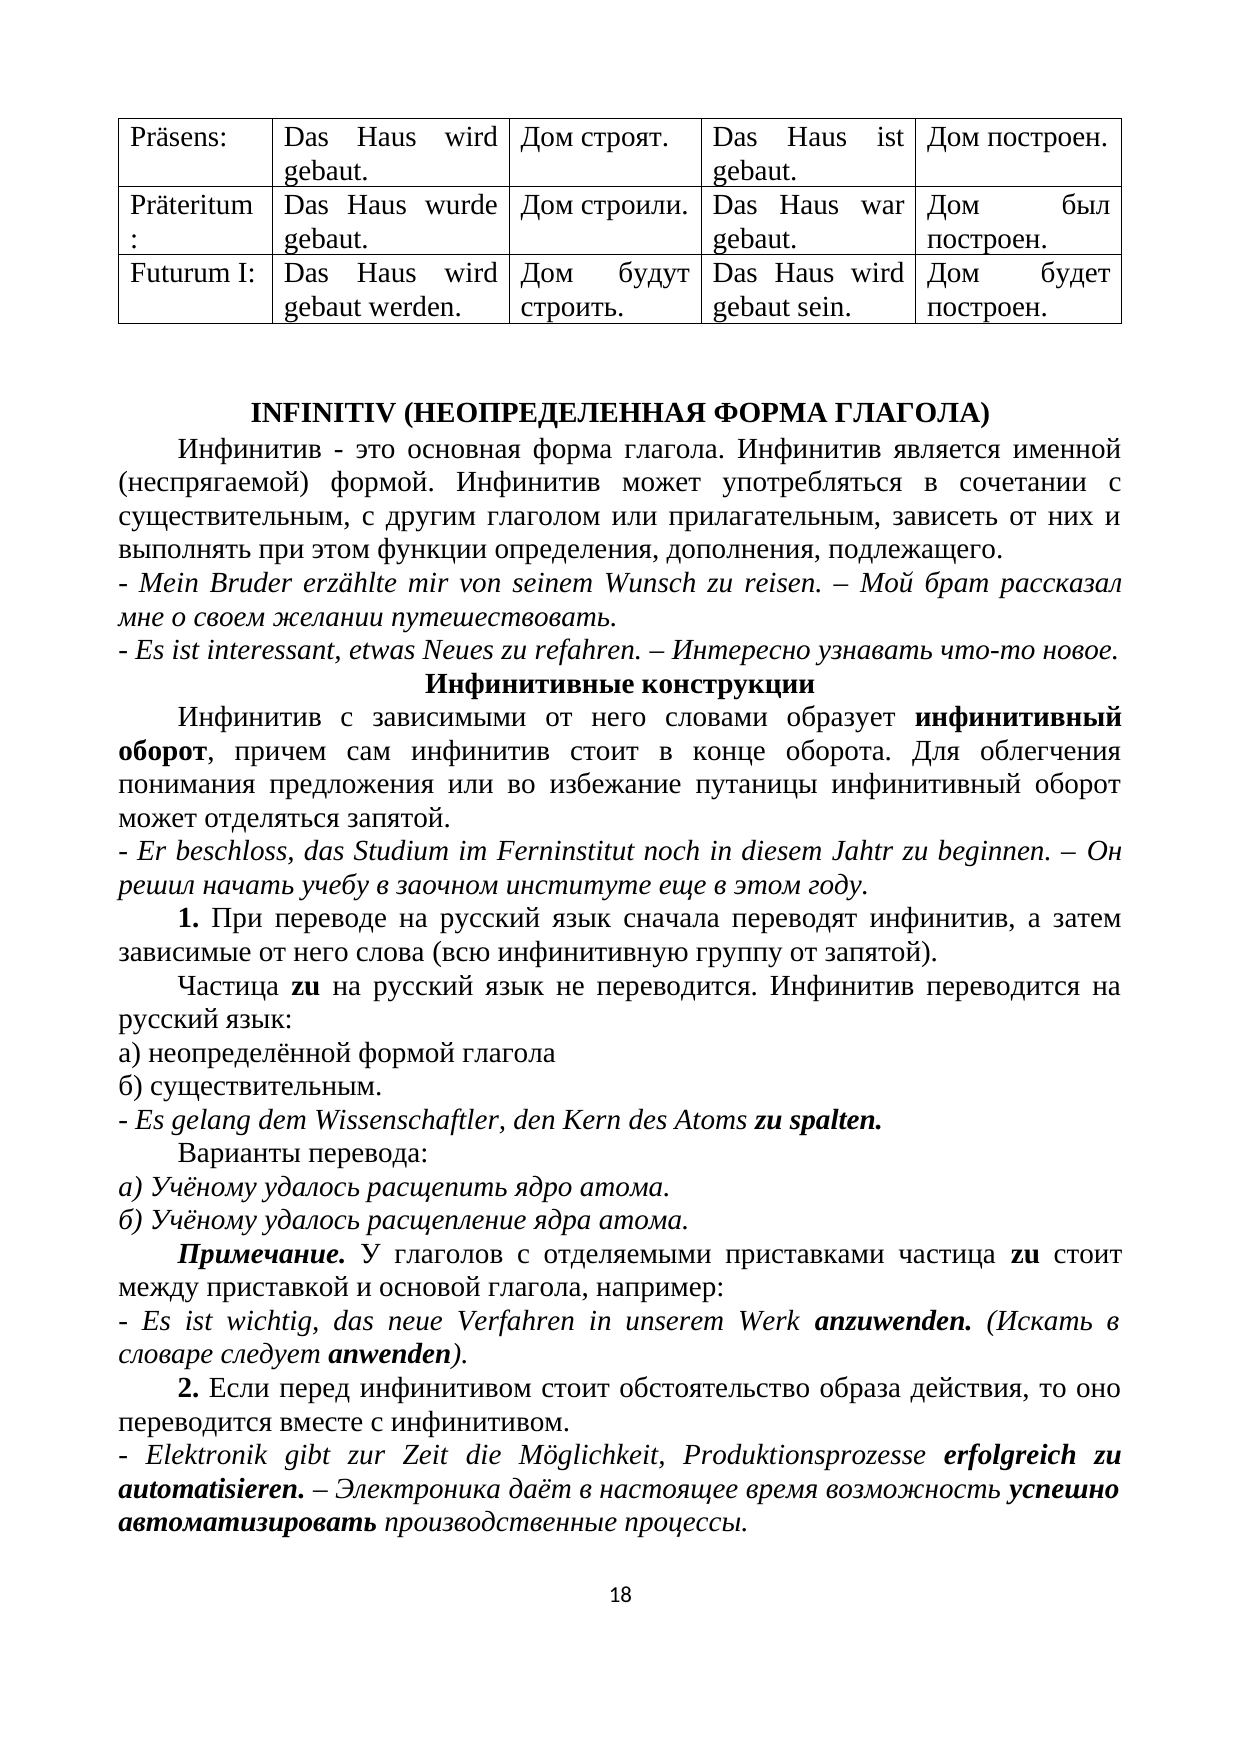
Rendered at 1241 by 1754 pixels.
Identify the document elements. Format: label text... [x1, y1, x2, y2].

text - Es ist wichtig, das neue Verfahren in unserem Werk anzuwenden. (Искать в словаре следует anwenden). [118, 1303, 1122, 1370]
text Частица zu на русский язык не переводится. Инфинитив переводится на русский язык: [118, 968, 1122, 1035]
table_cell Das Haus wird gebaut werden. [273, 255, 509, 322]
table_cell Дом будет построен. [916, 255, 1121, 322]
table_cell Дом строили. [510, 187, 701, 254]
text Инфинитивные конструкции [118, 666, 1122, 699]
text б) Учёному удалось расщепление ядра атома. [118, 1202, 1122, 1236]
text Инфинитив - это основная форма глагола. Инфинитив является именной (неспрягаемой) формой. Инфинитив может употребляться в сочетании с существительным, с другим глаголом или прилагательным, зависеть от них и выполнять при этом функции определения, дополнения, подлежащего. [118, 431, 1122, 565]
text 1. При переводе на русский язык сначала переводят инфинитив, а затем зависимые от него слова (всю инфинитивную группу от запятой). [118, 901, 1122, 968]
table_cell Präsens: [119, 119, 272, 186]
table_cell Das Haus wurde gebaut. [273, 187, 509, 254]
text Инфинитив с зависимыми от него словами образует инфинитивный оборот, причем сам инфинитив стоит в конце оборота. Для облегчения понимания предложения или во избежание путаницы инфинитивный оборот может отделяться запятой. [118, 699, 1122, 833]
table_cell Дом строят. [510, 119, 701, 186]
table_cell Das Haus war gebaut. [702, 187, 915, 254]
text - Mein Bruder erzählte mir von seinem Wunsch zu reisen. – Мой брат рассказал мне о своем желании путешествовать. [118, 565, 1122, 632]
text 2. Если перед инфинитивом стоит обстоятельство образа действия, то оно переводится вместе с инфинитивом. [118, 1370, 1122, 1437]
text Примечание. У глаголов с отделяемыми приставками частица zu стоит между приставкой и основой глагола, например: [118, 1236, 1122, 1303]
text а) неопределённой формой глагола [118, 1035, 1122, 1068]
text б) существительным. [118, 1068, 1122, 1102]
text Варианты перевода: [118, 1135, 1122, 1169]
text - Er beschloss, das Studium im Ferninstitut noch in diesem Jahtr zu beginnen. – Он решил начать учебу в заочном институте еще в этом году. [118, 833, 1122, 901]
text - Es gelang dem Wissenschaftler, den Kern des Atoms zu spalten. [118, 1102, 1122, 1135]
table_cell Präteritum: [119, 187, 272, 254]
table_cell Das Haus wird gebaut sein. [702, 255, 915, 322]
text - Es ist interessant, etwas Neues zu refahren. – Интересно узнавать что-то новое. [118, 632, 1122, 666]
table_cell Дом построен. [916, 119, 1121, 186]
table_cell Дом будут строить. [510, 255, 701, 322]
table_cell Das Haus ist gebaut. [702, 119, 915, 186]
text - Elektronik gibt zur Zeit die Möglichkeit, Produktionsprozesse erfolgreich zu automatisieren. – Электроника даёт в настоящее время возможность успешно автоматизировать производственные процессы. [118, 1437, 1122, 1538]
table_cell Futurum I: [119, 255, 272, 322]
text а) Учёному удалось расщепить ядро атома. [118, 1169, 1122, 1202]
table_cell Дом был построен. [916, 187, 1121, 254]
table_cell Das Haus wird gebaut. [273, 119, 509, 186]
subtitle INFINITIV (НЕОПРЕДЕЛЕННАЯ ФОРМА ГЛАГОЛА) [118, 395, 1122, 428]
